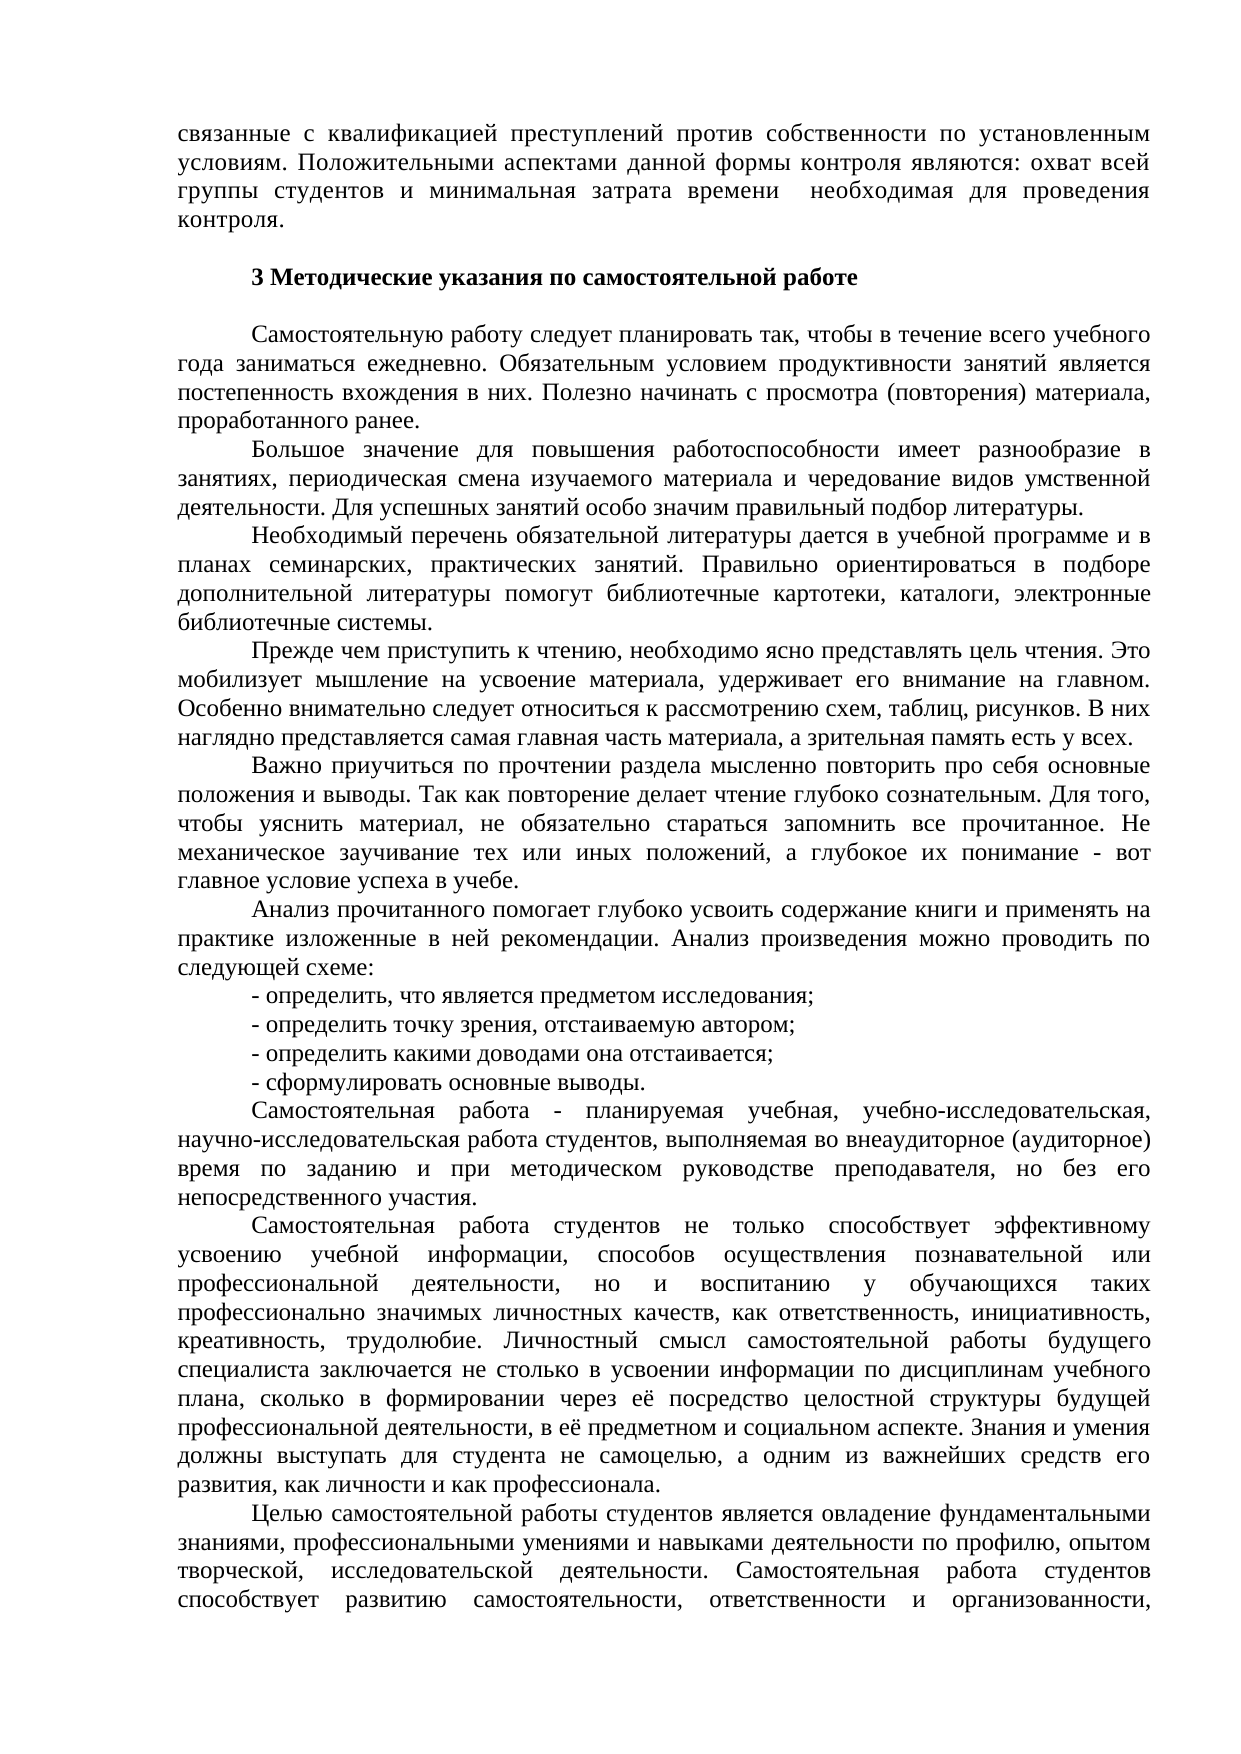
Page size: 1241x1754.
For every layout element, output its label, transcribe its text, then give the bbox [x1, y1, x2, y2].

text - определить точку зрения, отстаиваемую автором; [177, 1009, 1152, 1038]
text - определить какими доводами она отстаивается; [177, 1038, 1152, 1067]
text Самостоятельная работа студентов не только способствует эффективному усвоению учебной информации, способов осуществления познавательной или профессиональной деятельности, но и воспитанию у обучающихся таких профессионально значимых личностных качеств, как ответственность, инициативность, креативность, трудолюбие. Личностный смысл самостоятельной работы будущего специалиста заключается не столько в усвоении информации по дисциплинам учебного плана, сколько в формировании через её посредство целостной структуры будущей профессиональной деятельности, в её предметном и социальном аспекте. Знания и умения должны выступать для студента не самоцелью, а одним из важнейших средств его развития, как личности и как профессионала. [177, 1211, 1152, 1498]
text Анализ прочитанного помогает глубоко усвоить содержание книги и применять на практике изложенные в ней рекомендации. Анализ произведения можно проводить по следующей схеме: [177, 894, 1152, 981]
text Прежде чем приступить к чтению, необходимо ясно представлять цель чтения. Это мобилизует мышление на усвоение материала, удерживает его внимание на главном. Особенно внимательно следует относиться к рассмотрению схем, таблиц, рисунков. В них наглядно представляется самая главная часть материала, а зрительная память есть у всех. [177, 636, 1152, 751]
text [177, 118, 1152, 233]
text Самостоятельная работа - планируемая учебная, учебно-исследовательская, научно-исследовательская работа студентов, выполняемая во внеаудиторное (аудиторное) время по заданию и при методическом руководстве преподавателя, но без его непосредственного участия. [177, 1096, 1152, 1211]
text Самостоятельную работу следует планировать так, чтобы в течение всего учебного года заниматься ежедневно. Обязательным условием продуктивности занятий является постепенность вхождения в них. Полезно начинать с просмотра (повторения) материала, проработанного ранее. [177, 319, 1152, 434]
text - определить, что является предметом исследования; [177, 981, 1152, 1009]
text Важно приучиться по прочтении раздела мысленно повторить про себя основные положения и выводы. Так как повторение делает чтение глубоко сознательным. Для того, чтобы уяснить материал, не обязательно стараться запомнить все прочитанное. Не механическое заучивание тех или иных положений, а глубокое их понимание - вот главное условие успеха в учебе. [177, 751, 1152, 894]
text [177, 1498, 1152, 1613]
text Большое значение для повышения работоспособности имеет разнообразие в занятиях, периодическая смена изучаемого материала и чередование видов умственной деятельности. Для успешных занятий особо значим правильный подбор литературы. [177, 434, 1152, 521]
text Необходимый перечень обязательной литературы дается в учебной программе и в планах семинарских, практических занятий. Правильно ориентироваться в подборе дополнительной литературы помогут библиотечные картотеки, каталоги, электронные библиотечные системы. [177, 521, 1152, 636]
text 3 Методические указания по самостоятельной работе [177, 262, 1152, 291]
text - сформулировать основные выводы. [177, 1067, 1152, 1096]
